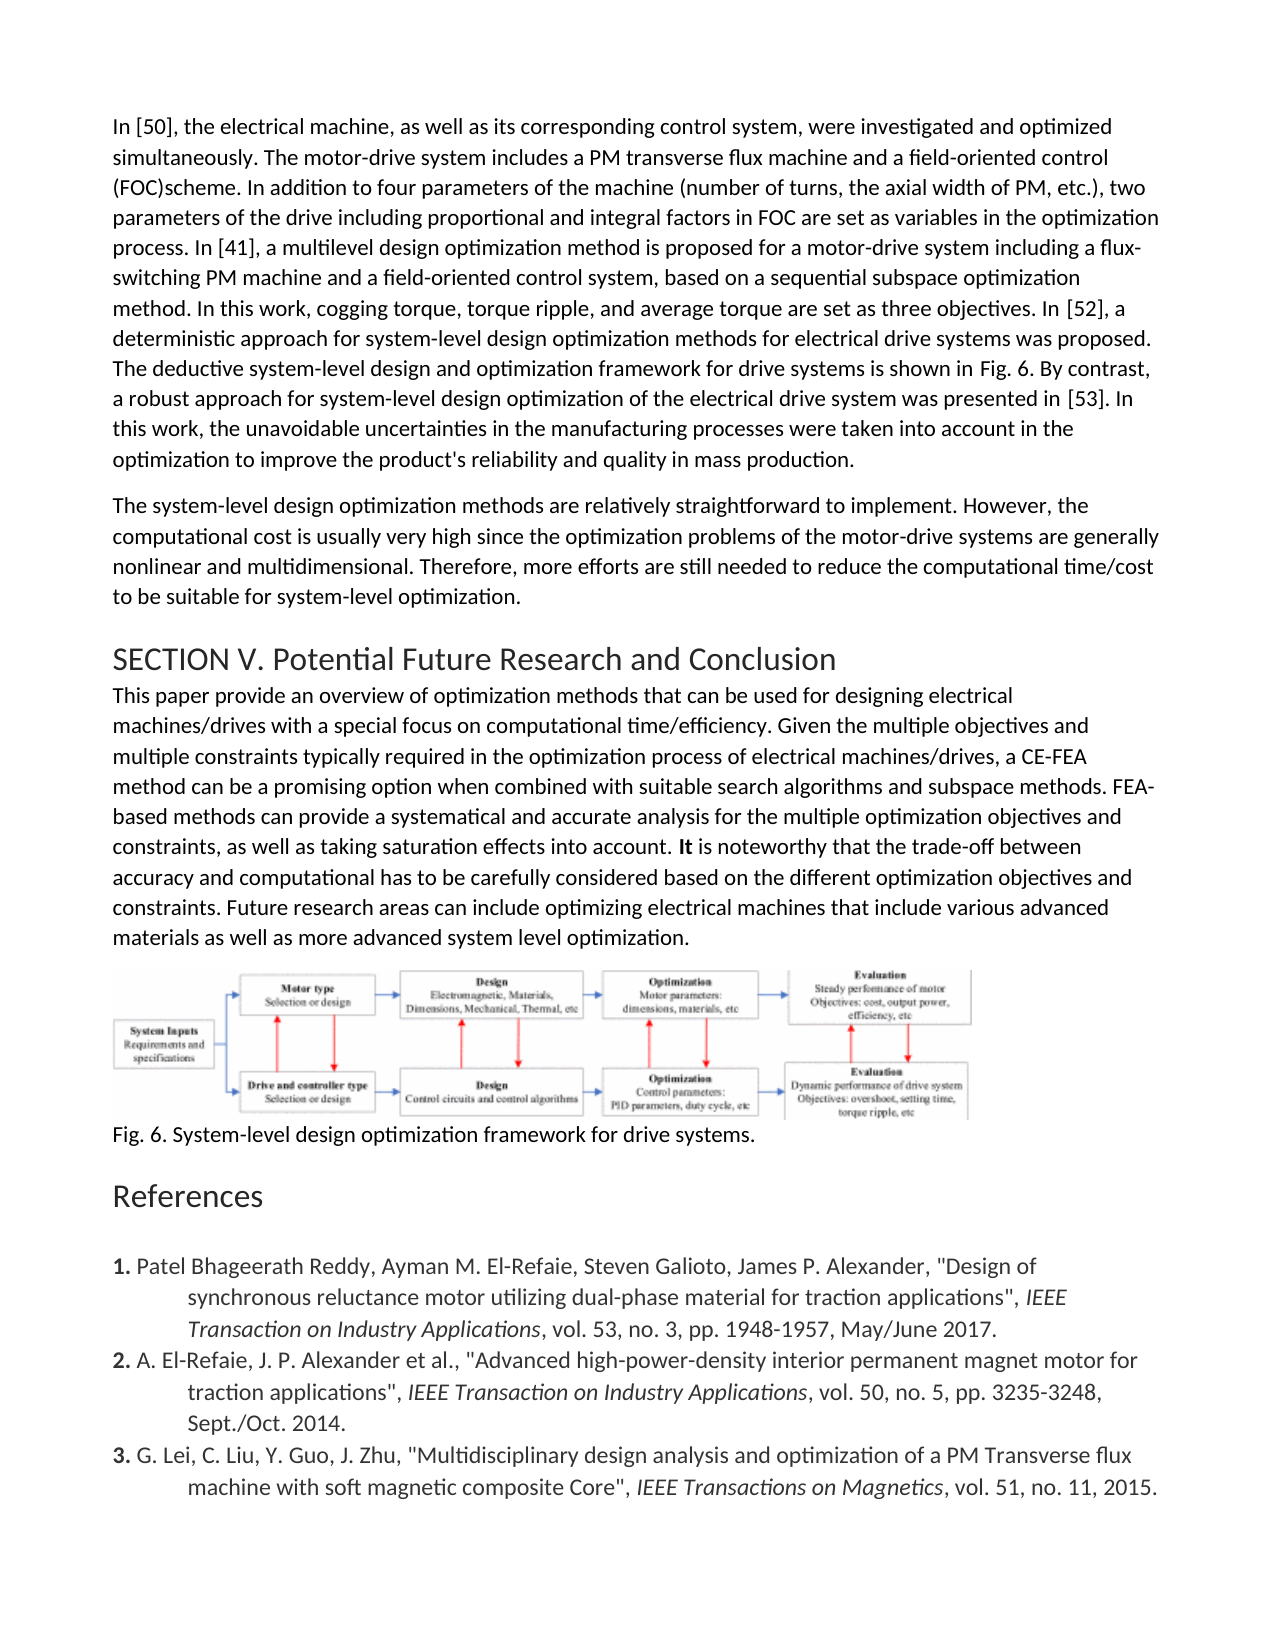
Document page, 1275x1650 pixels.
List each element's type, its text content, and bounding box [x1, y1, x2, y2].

text The system-level design optimization methods are relatively straightforward to implement. However, the computational cost is usually very high since the optimization problems of the motor-drive systems are generally nonlinear and multidimensional. Therefore, more efforts are still needed to reduce the computational time/cost to be suitable for system-level optimization. [112, 492, 1162, 610]
text In [50], the electrical machine, as well as its corresponding control system, were investigated and optimized simultaneously. The motor-drive system includes a PM transverse flux machine and a field-oriented control (FOC)scheme. In addition to four parameters of the machine (number of turns, the axial width of PM, etc.), two parameters of the drive including proportional and integral factors in FOC are set as variables in the optimization process. In [41], a multilevel design optimization method is proposed for a motor-drive system including a flux-switching PM machine and a field-oriented control system, based on a sequential subspace optimization method. In this work, cogging torque, torque ripple, and average torque are set as three objectives. In [52], a deterministic approach for system-level design optimization methods for electrical drive systems was proposed. The deductive system-level design and optimization framework for drive systems is shown in Fig. 6. By contrast, a robust approach for system-level design optimization of the electrical drive system was presented in [53]. In this work, the unavoidable uncertainties in the manufacturing processes were taken into account in the optimization to improve the product's reliability and quality in mass production. [112, 112, 1162, 473]
list 2. A. El-Refaie, J. P. Alexander et al., "Advanced high-power-density interior permanent magnet motor for traction applications", IEEE Transaction on Industry Applications, vol. 50, no. 5, pp. 3235-3248, Sept./Oct. 2014. [112, 1345, 1162, 1438]
picture [112, 970, 972, 1120]
subtitle SECTION V. Potential Future Research and Conclusion [112, 637, 1162, 678]
list 1. Patel Bhageerath Reddy, Ayman M. El-Refaie, Steven Galioto, James P. Alexander, "Design of synchronous reluctance motor utilizing dual-phase material for traction applications", IEEE Transaction on Industry Applications, vol. 53, no. 3, pp. 1948-1957, May/June 2017. [112, 1251, 1162, 1343]
list 3. G. Lei, C. Liu, Y. Guo, J. Zhu, "Multidisciplinary design analysis and optimization of a PM Transverse flux machine with soft magnetic composite Core", IEEE Transactions on Magnetics, vol. 51, no. 11, 2015. [112, 1440, 1162, 1501]
text Fig. 6. System-level design optimization framework for drive systems. [112, 1120, 1162, 1148]
subtitle References [112, 1175, 1162, 1216]
text This paper provide an overview of optimization methods that can be used for designing electrical machines/drives with a special focus on computational time/efficiency. Given the multiple objectives and multiple constraints typically required in the optimization process of electrical machines/drives, a CE-FEA method can be a promising option when combined with suitable search algorithms and subspace methods. FEA-based methods can provide a systematical and accurate analysis for the multiple optimization objectives and constraints, as well as taking saturation effects into account. It is noteworthy that the trade-off between accuracy and computational has to be carefully considered based on the different optimization objectives and constraints. Future research areas can include optimizing electrical machines that include various advanced materials as well as more advanced system level optimization. [112, 681, 1162, 951]
